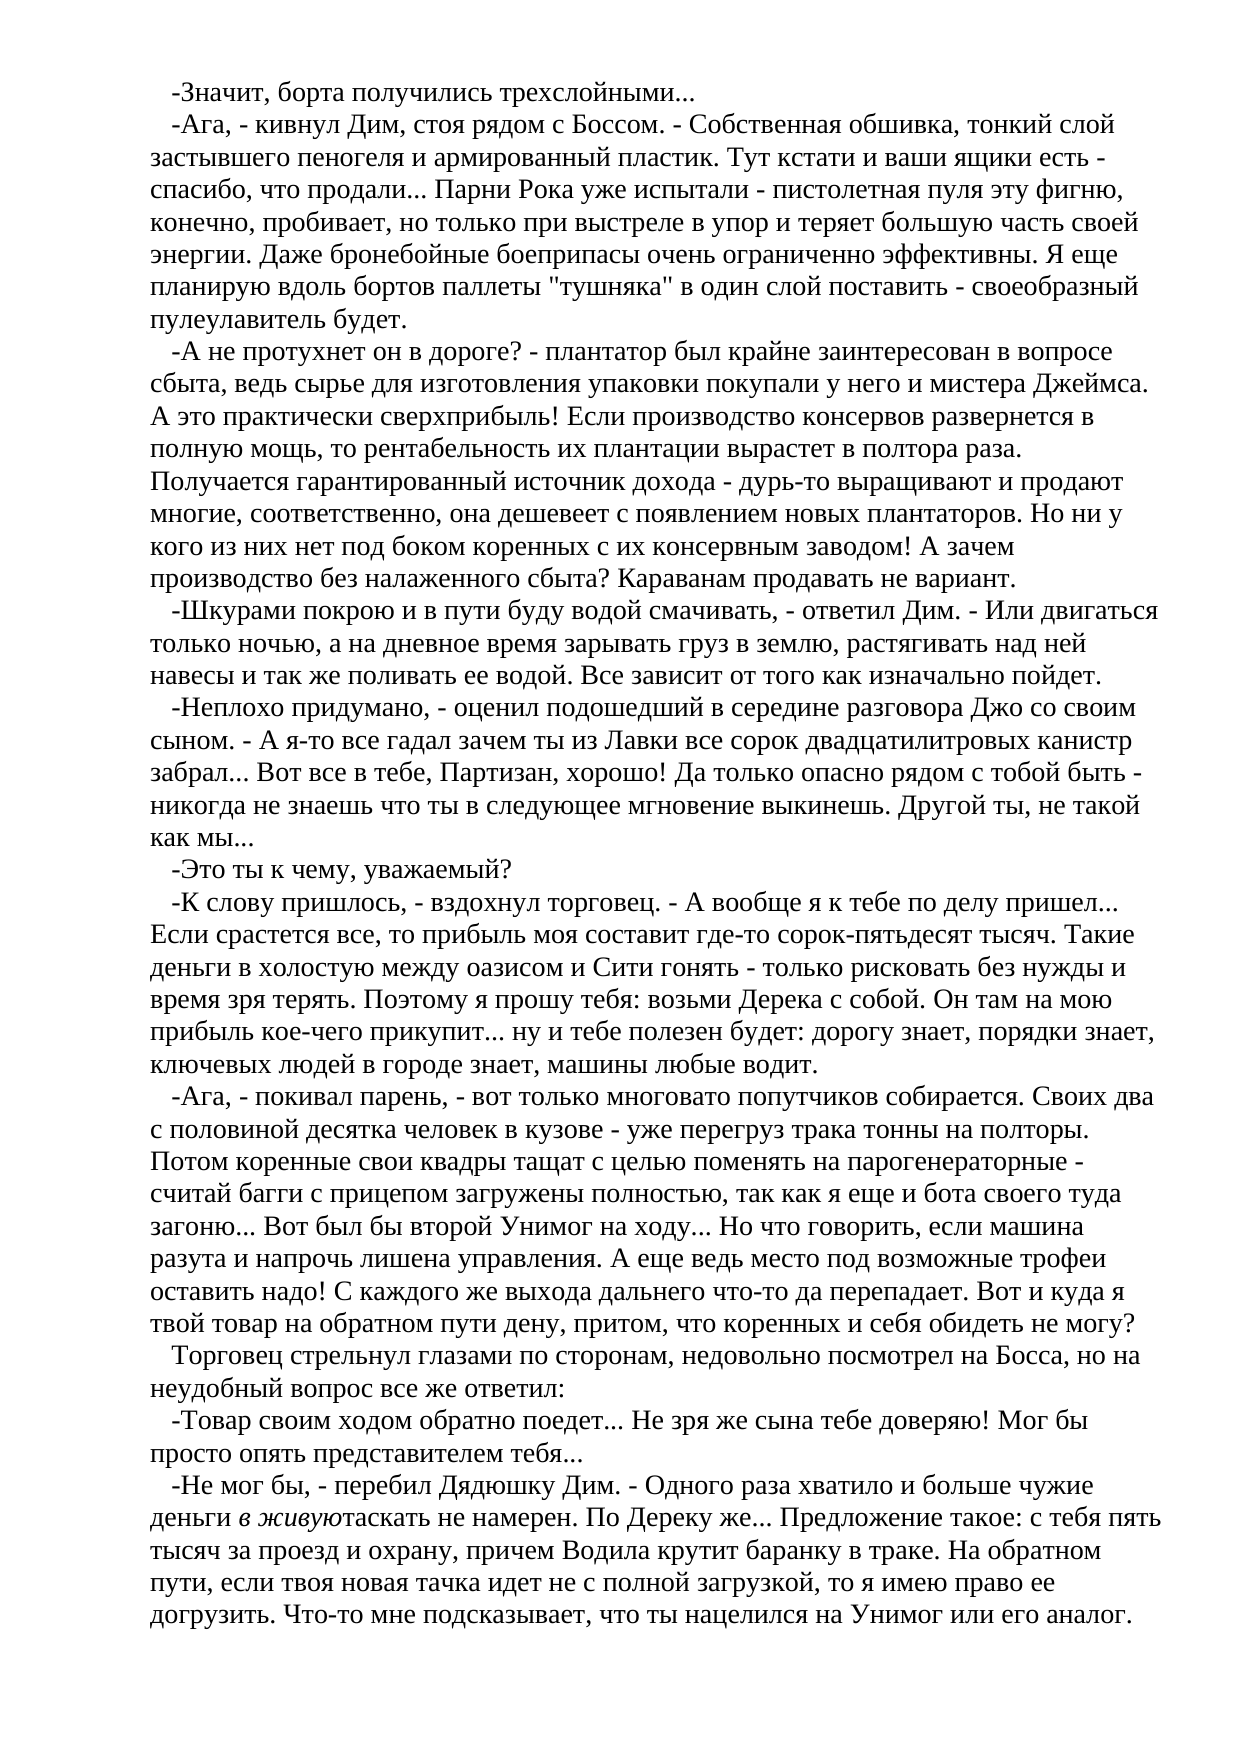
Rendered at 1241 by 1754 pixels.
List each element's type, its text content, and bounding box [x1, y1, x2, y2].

text -Неплохо придумано, - оценил подошедший в середине разговора Джо со своим сыном. - А я-то все гадал зачем ты из Лавки все сорок двадцатилитровых канистр забрал... Вот все в тебе, Партизан, хорошо! Да только опасно рядом с тобой быть - никогда не знаешь что ты в следующее мгновение выкинешь. Другой ты, не такой как мы... [150, 691, 1165, 852]
text -Ага, - кивнул Дим, стоя рядом с Боссом. - Собственная обшивка, тонкий слой застывшего пеногеля и армированный пластик. Тут кстати и ваши ящики есть - спасибо, что продали... Парни Рока уже испытали - пистолетная пуля эту фигню, конечно, пробивает, но только при выстреле в упор и теряет большую часть своей энергии. Даже бронебойные боеприпасы очень ограниченно эффективны. Я еще планирую вдоль бортов паллеты "тушняка" в один слой поставить - своеобразный пулеулавитель будет. [150, 107, 1165, 334]
text -Товар своим ходом обратно поедет... Не зря же сына тебе доверяю! Мог бы просто опять представителем тебя... [150, 1403, 1165, 1468]
text -Значит, борта получились трехслойными... [150, 75, 1165, 107]
text -А не протухнет он в дороге? - плантатор был крайне заинтересован в вопросе сбыта, ведь сырье для изготовления упаковки покупали у него и мистера Джеймса. А это практически сверхприбыль! Если производство консервов развернется в полную мощь, то рентабельность их плантации вырастет в полтора раза. Получается гарантированный источник дохода - дурь-то выращивают и продают многие, соответственно, она дешевеет с появлением новых плантаторов. Но ни у кого из них нет под боком коренных с их консервным заводом! А зачем производство без налаженного сбыта? Караванам продавать не вариант. [150, 334, 1165, 593]
text -Шкурами покрою и в пути буду водой смачивать, - ответил Дим. - Или двигаться только ночью, а на дневное время зарывать груз в землю, растягивать над ней навесы и так же поливать ее водой. Все зависит от того как изначально пойдет. [150, 593, 1165, 691]
text Торговец стрельнул глазами по сторонам, недовольно посмотрел на Босса, но на неудобный вопрос все же ответил: [150, 1338, 1165, 1403]
text -Это ты к чему, уважаемый? [150, 852, 1165, 885]
text -Не мог бы, - перебил Дядюшку Дим. - Одного раза хватило и больше чужие деньги в живуютаскать не намерен. По Дереку же... Предложение такое: с тебя пять тысяч за проезд и охрану, причем Водила крутит баранку в траке. На обратном пути, если твоя новая тачка идет не с полной загрузкой, то я имею право ее догрузить. Что-то мне подсказывает, что ты нацелился на Унимог или его аналог. [150, 1468, 1165, 1630]
text -Ага, - покивал парень, - вот только многовато попутчиков собирается. Своих два с половиной десятка человек в кузове - уже перегруз трака тонны на полторы. Потом коренные свои квадры тащат с целью поменять на парогенераторные - считай багги с прицепом загружены полностью, так как я еще и бота своего туда загоню... Вот был бы второй Унимог на ходу... Но что говорить, если машина разута и напрочь лишена управления. А еще ведь место под возможные трофеи оставить надо! С каждого же выхода дальнего что-то да перепадает. Вот и куда я твой товар на обратном пути дену, притом, что коренных и себя обидеть не могу? [150, 1079, 1165, 1338]
text -К слову пришлось, - вздохнул торговец. - А вообще я к тебе по делу пришел... Если срастется все, то прибыль моя составит где-то сорок-пятьдесят тысяч. Такие деньги в холостую между оазисом и Сити гонять - только рисковать без нужды и время зря терять. Поэтому я прошу тебя: возьми Дерека с собой. Он там на мою прибыль кое-чего прикупит... ну и тебе полезен будет: дорогу знает, порядки знает, ключевых людей в городе знает, машины любые водит. [150, 885, 1165, 1079]
